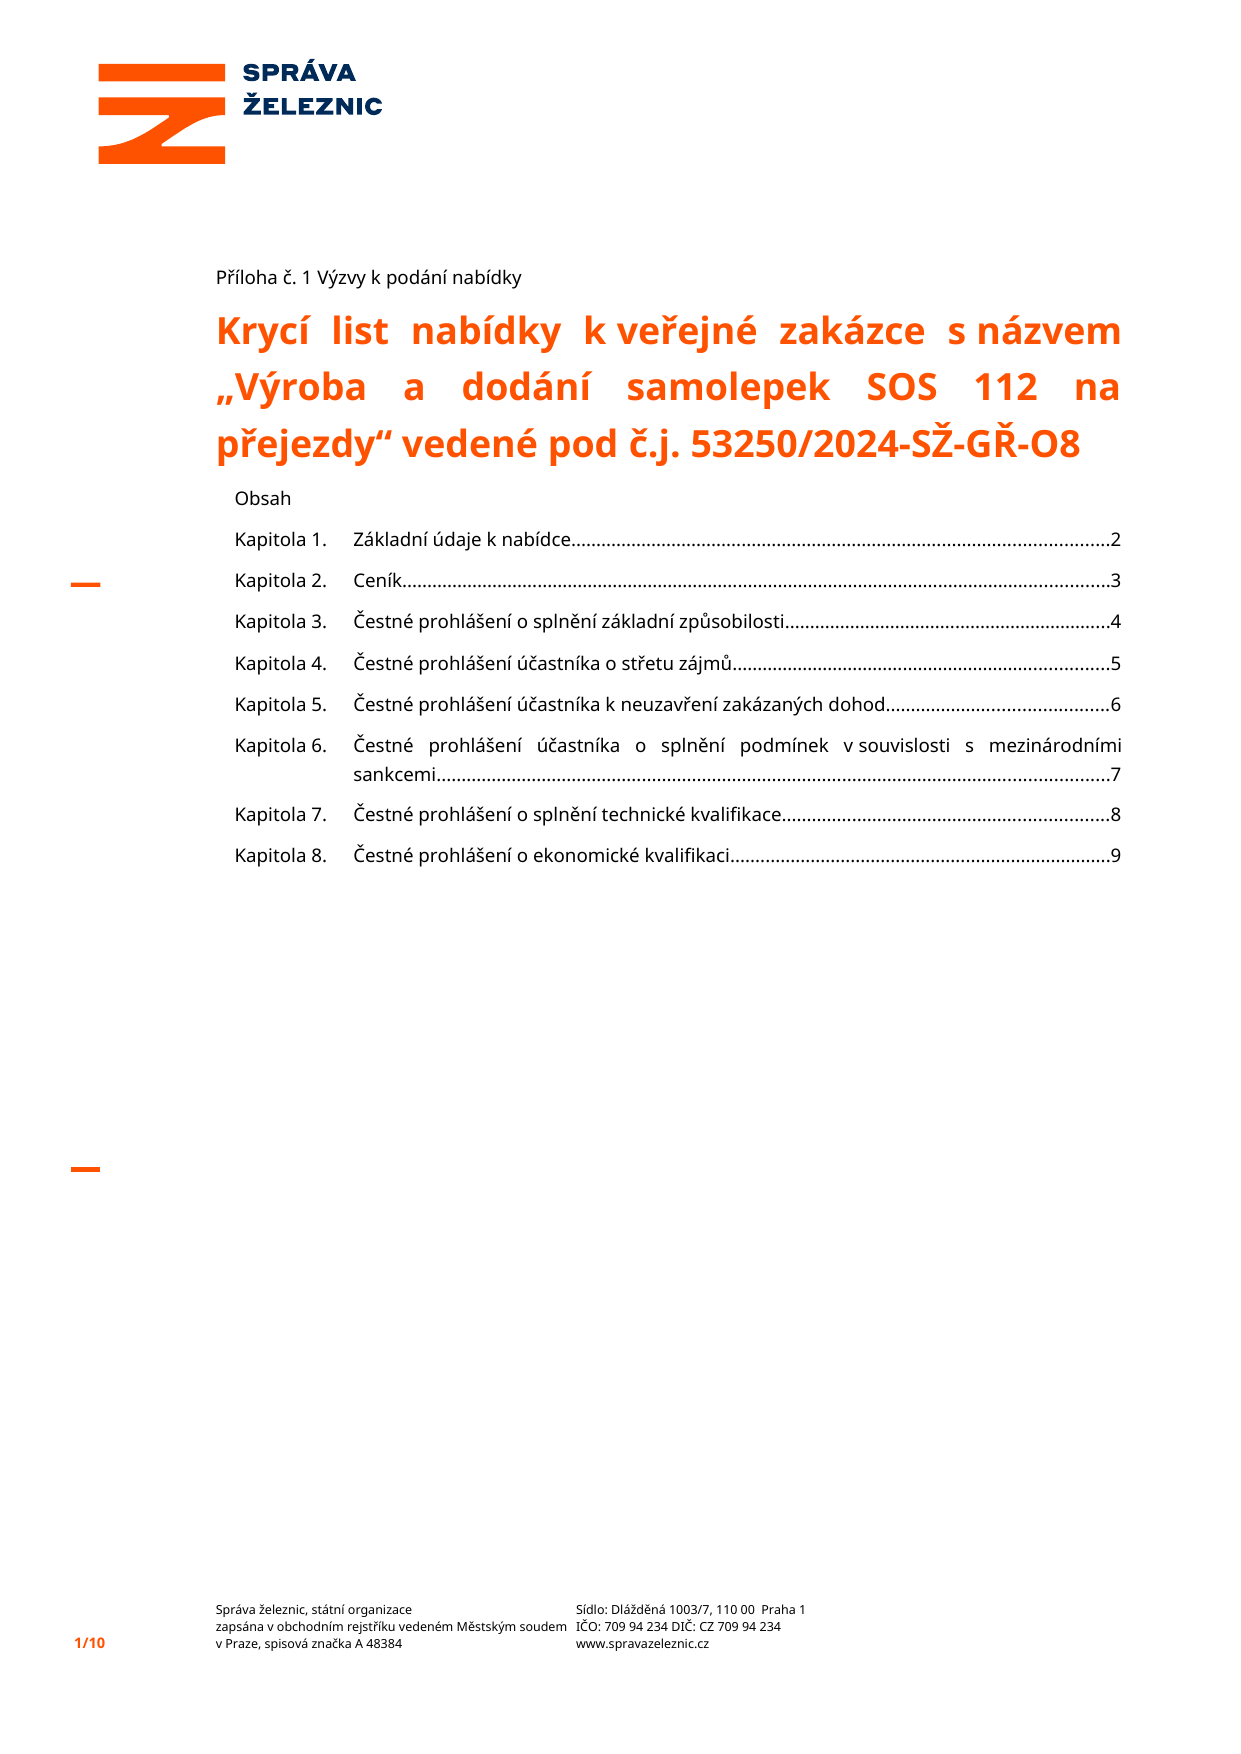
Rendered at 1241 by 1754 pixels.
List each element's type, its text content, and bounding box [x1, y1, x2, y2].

text Příloha č. 1 Výzvy k podání nabídky [216, 264, 1122, 289]
text Krycí list nabídky k veřejné zakázce s názvem „Výroba a dodání samolepek SOS 112 na přejezdy“ vedené pod č.j. 53250/2024-SŽ-GŘ-O8 [216, 304, 1122, 468]
